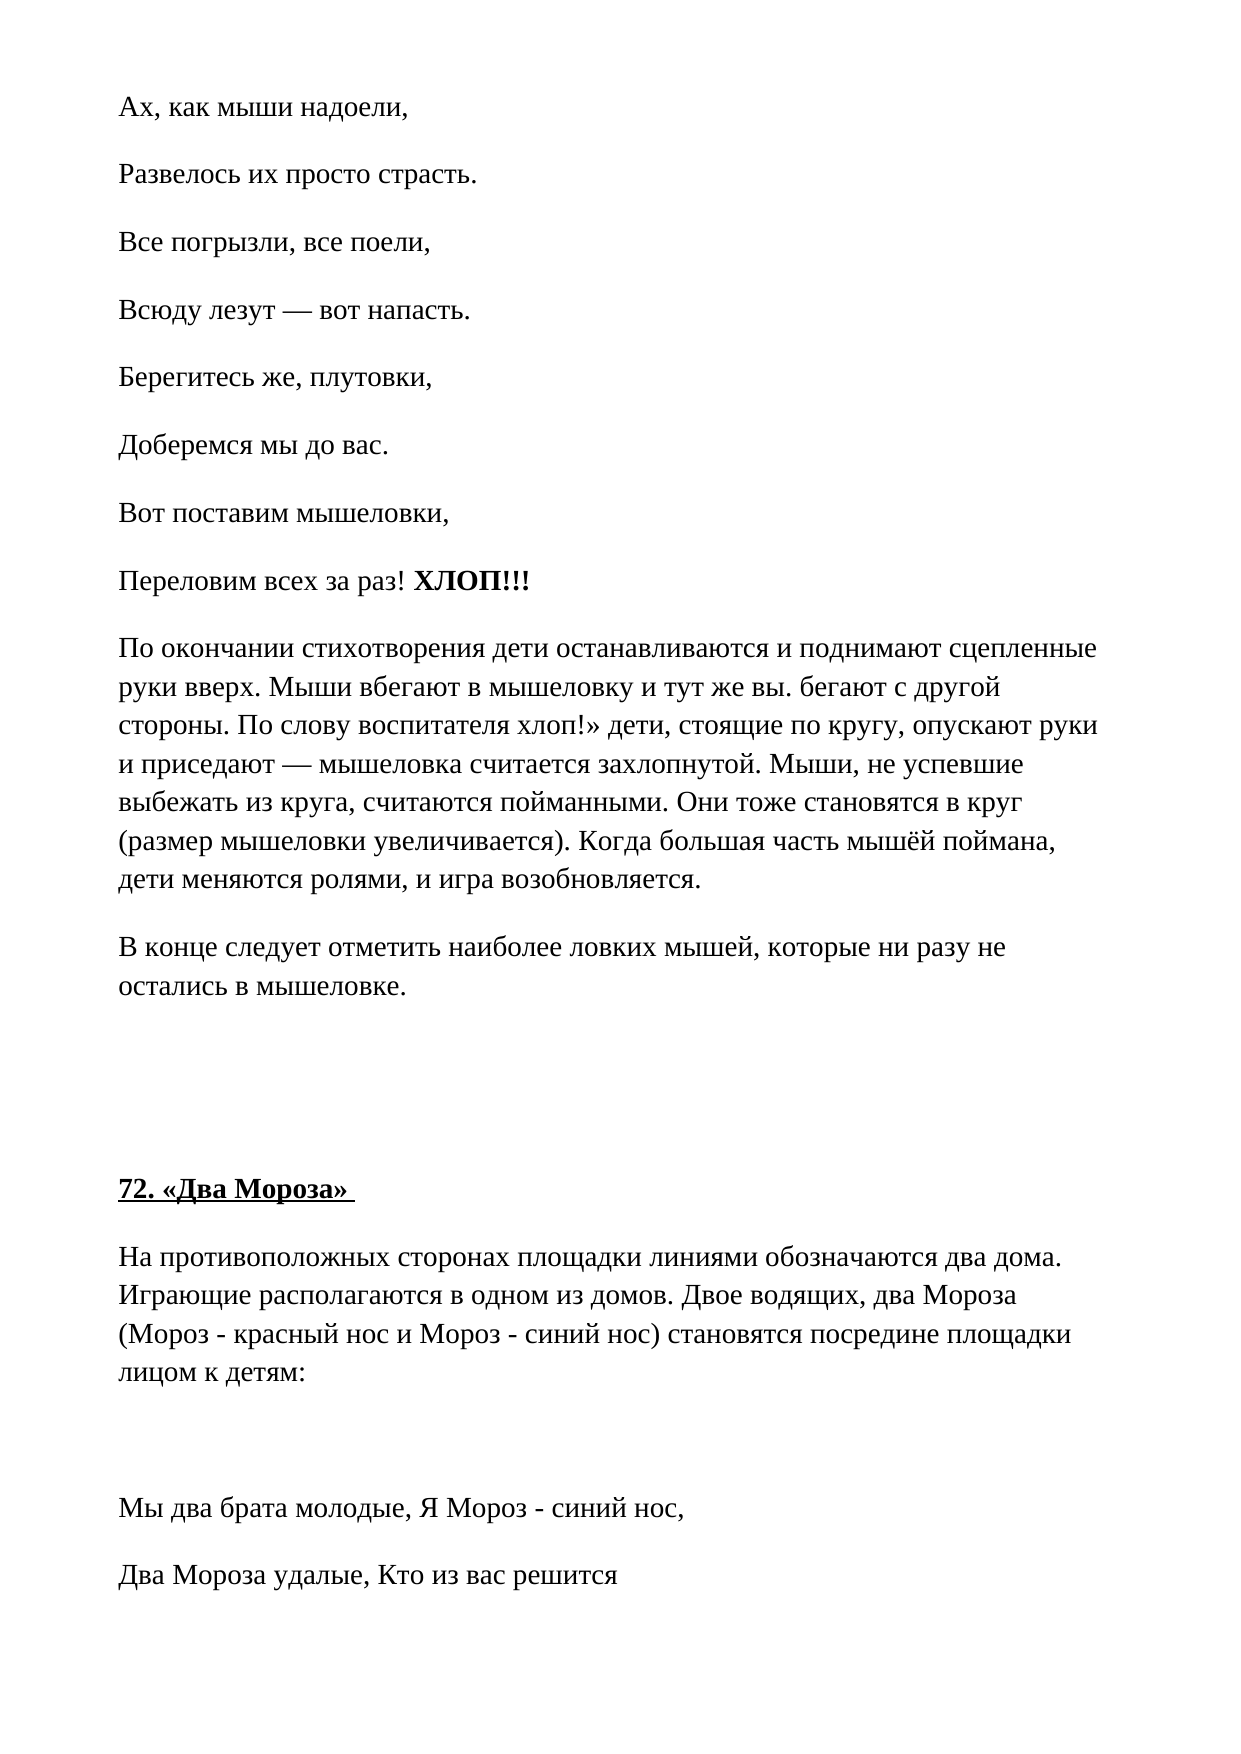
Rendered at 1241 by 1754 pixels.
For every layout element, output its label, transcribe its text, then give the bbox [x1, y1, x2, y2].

text Доберемся мы до вас. [118, 427, 1107, 461]
text Всюду лезут — вот напасть. [118, 292, 1107, 325]
text На противоположных сторонах площадки линиями обозначаются два дома. Играющие располагаются в одном из домов. Двое водящих, два Мороза (Мороз - красный нос и Мороз - синий нос) становятся посредине площадки лицом к детям: [118, 1239, 1107, 1388]
text Берегитесь же, плутовки, [118, 359, 1107, 393]
text Мы два брата молодые, Я Мороз - синий нос, [118, 1490, 1107, 1523]
text Ах, как мыши надоели, [118, 89, 1107, 122]
text Развелось их просто страсть. [118, 156, 1107, 190]
text Переловим всех за раз! ХЛОП!!! [118, 563, 1107, 596]
text В конце следует отметить наиболее ловких мышей, которые ни разу не остались в мышеловке. [118, 929, 1107, 1001]
text Вот поставим мышеловки, [118, 495, 1107, 528]
text Два Мороза удалые, Кто из вас решится [118, 1557, 1107, 1591]
text 72. «Два Мороза» [118, 1171, 1107, 1204]
text По окончании стихотворения дети останавливаются и поднимают сцепленные руки вверх. Мыши вбегают в мышеловку и тут же вы. бегают с другой стороны. По слову воспитателя хлоп!» дети, стоящие по кругу, опускают руки и приседают — мышеловка считается захлопнутой. Мыши, не успевшие выбежать из круга, считаются пойманными. Они тоже становятся в круг (размер мышеловки увеличивается). Когда большая часть мышёй поймана, дети меняются ролями, и игра возобновляется. [118, 630, 1107, 895]
text Все погрызли, все поели, [118, 224, 1107, 258]
